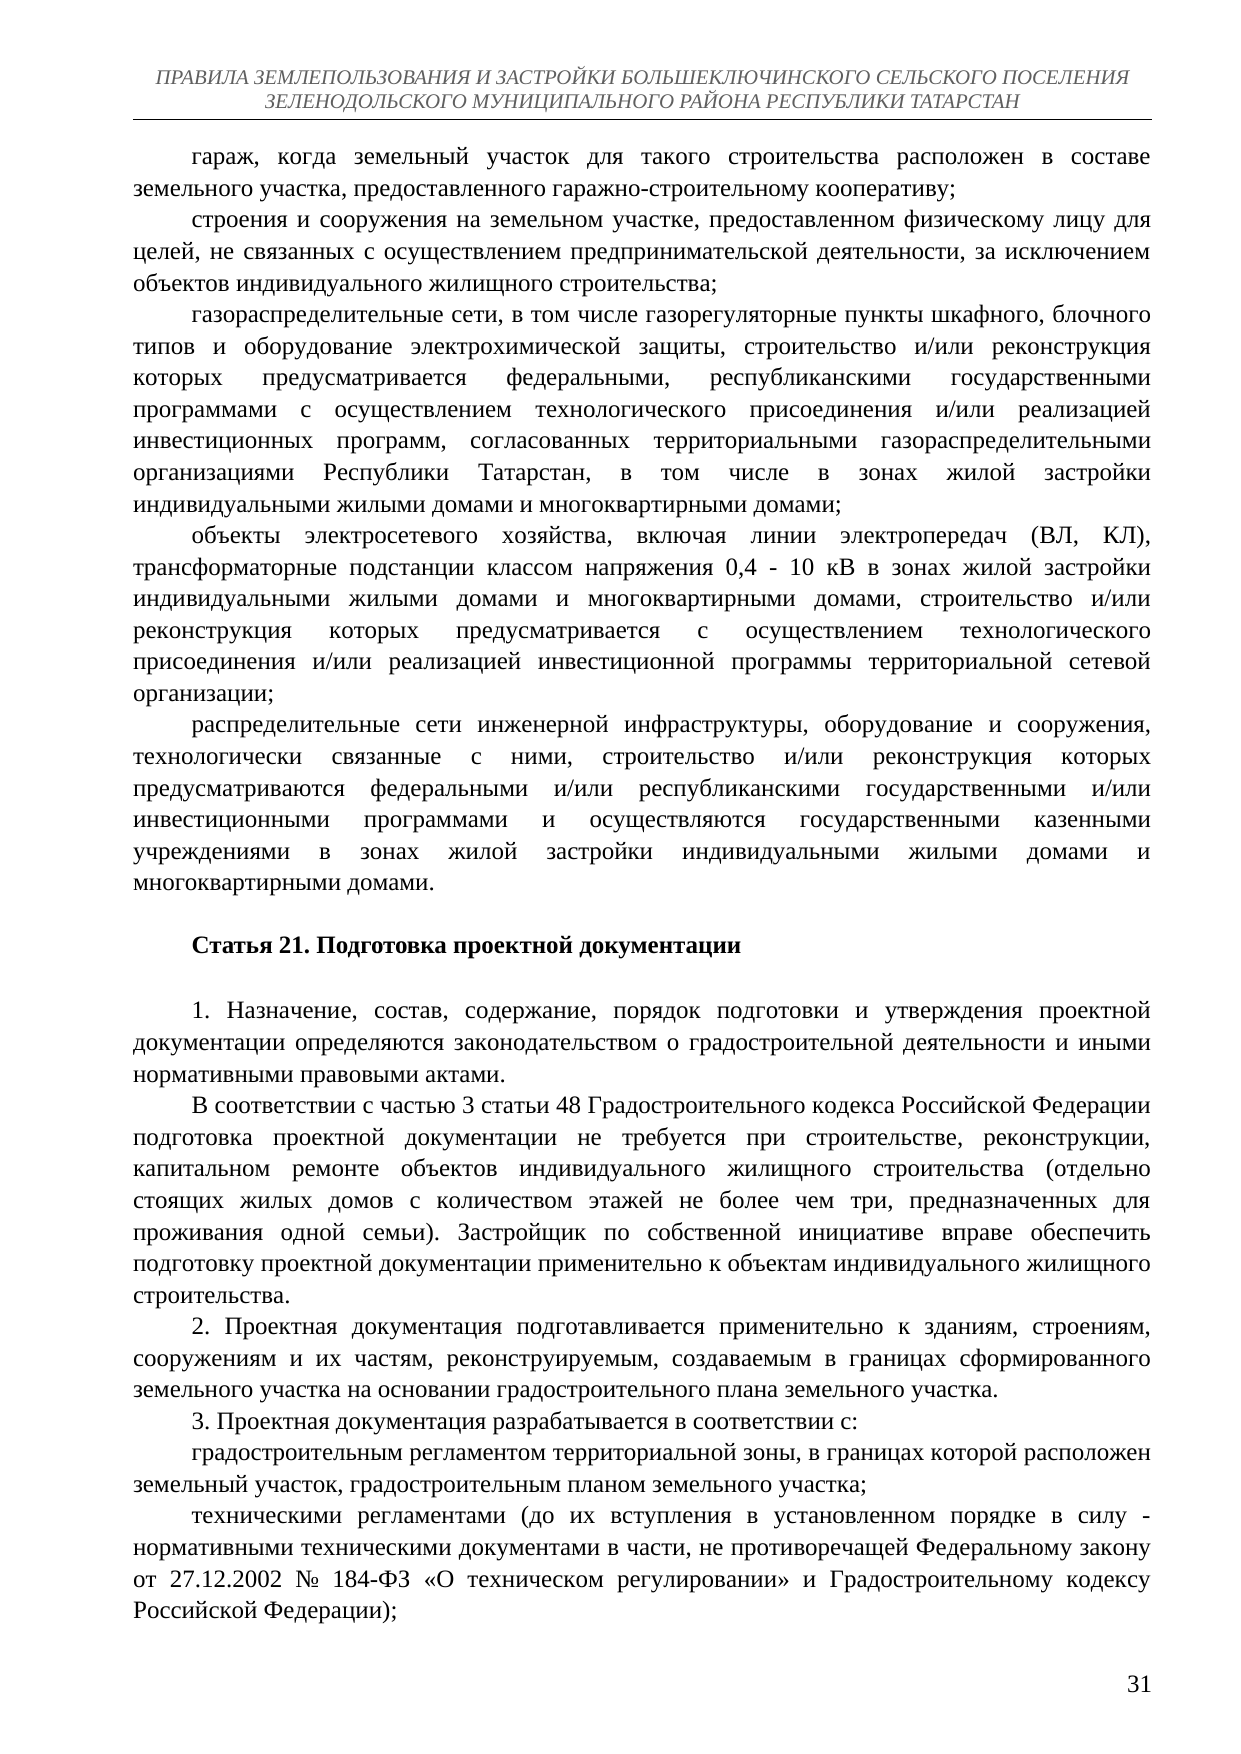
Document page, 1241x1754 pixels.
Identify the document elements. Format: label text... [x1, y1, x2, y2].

text 2. Проектная документация подготавливается применительно к зданиям, строениям, сооружениям и их частям, реконструируемым, создаваемым в границах сформированного земельного участка на основании градостроительного плана земельного участка. [133, 1311, 1152, 1403]
text градостроительным регламентом территориальной зоны, в границах которой расположен земельный участок, градостроительным планом земельного участка; [133, 1437, 1152, 1498]
text распределительные сети инженерной инфраструктуры, оборудование и сооружения, технологически связанные с ними, строительство и/или реконструкция которых предусматриваются федеральными и/или республиканскими государственными и/или инвестиционными программами и осуществляются государственными казенными учреждениями в зонах жилой застройки индивидуальными жилыми домами и многоквартирными домами. [133, 709, 1152, 896]
subtitle Статья 21. Подготовка проектной документации [133, 931, 1152, 959]
text техническими регламентами (до их вступления в установленном порядке в силу - нормативными техническими документами в части, не противоречащей Федеральному закону от 27.12.2002 № 184-ФЗ «О техническом регулировании» и Градостроительному кодексу Российской Федерации); [133, 1501, 1152, 1624]
text 3. Проектная документация разрабатывается в соответствии с: [133, 1406, 1152, 1435]
text 1. Назначение, состав, содержание, порядок подготовки и утверждения проектной документации определяются законодательством о градостроительной деятельности и иными нормативными правовыми актами. [133, 996, 1152, 1087]
text газораспределительные сети, в том числе газорегуляторные пункты шкафного, блочного типов и оборудование электрохимической защиты, строительство и/или реконструкция которых предусматривается федеральными, республиканскими государственными программами с осуществлением технологического присоединения и/или реализацией инвестиционных программ, согласованных территориальными газораспределительными организациями Республики Татарстан, в том числе в зонах жилой застройки индивидуальными жилыми домами и многоквартирными домами; [133, 299, 1152, 517]
text объекты электросетевого хозяйства, включая линии электропередач (ВЛ, КЛ), трансформаторные подстанции классом напряжения 0,4 - 10 кВ в зонах жилой застройки индивидуальными жилыми домами и многоквартирными домами, строительство и/или реконструкция которых предусматривается с осуществлением технологического присоединения и/или реализацией инвестиционной программы территориальной сетевой организации; [133, 520, 1152, 707]
text гараж, когда земельный участок для такого строительства расположен в составе земельного участка, предоставленного гаражно-строительному кооперативу; [133, 141, 1152, 202]
text В соответствии с частью 3 статьи 48 Градостроительного кодекса Российской Федерации подготовка проектной документации не требуется при строительстве, реконструкции, капитальном ремонте объектов индивидуального жилищного строительства (отдельно стоящих жилых домов с количеством этажей не более чем три, предназначенных для проживания одной семьи). Застройщик по собственной инициативе вправе обеспечить подготовку проектной документации применительно к объектам индивидуального жилищного строительства. [133, 1090, 1152, 1308]
text строения и сооружения на земельном участке, предоставленном физическому лицу для целей, не связанных с осуществлением предпринимательской деятельности, за исключением объектов индивидуального жилищного строительства; [133, 204, 1152, 296]
